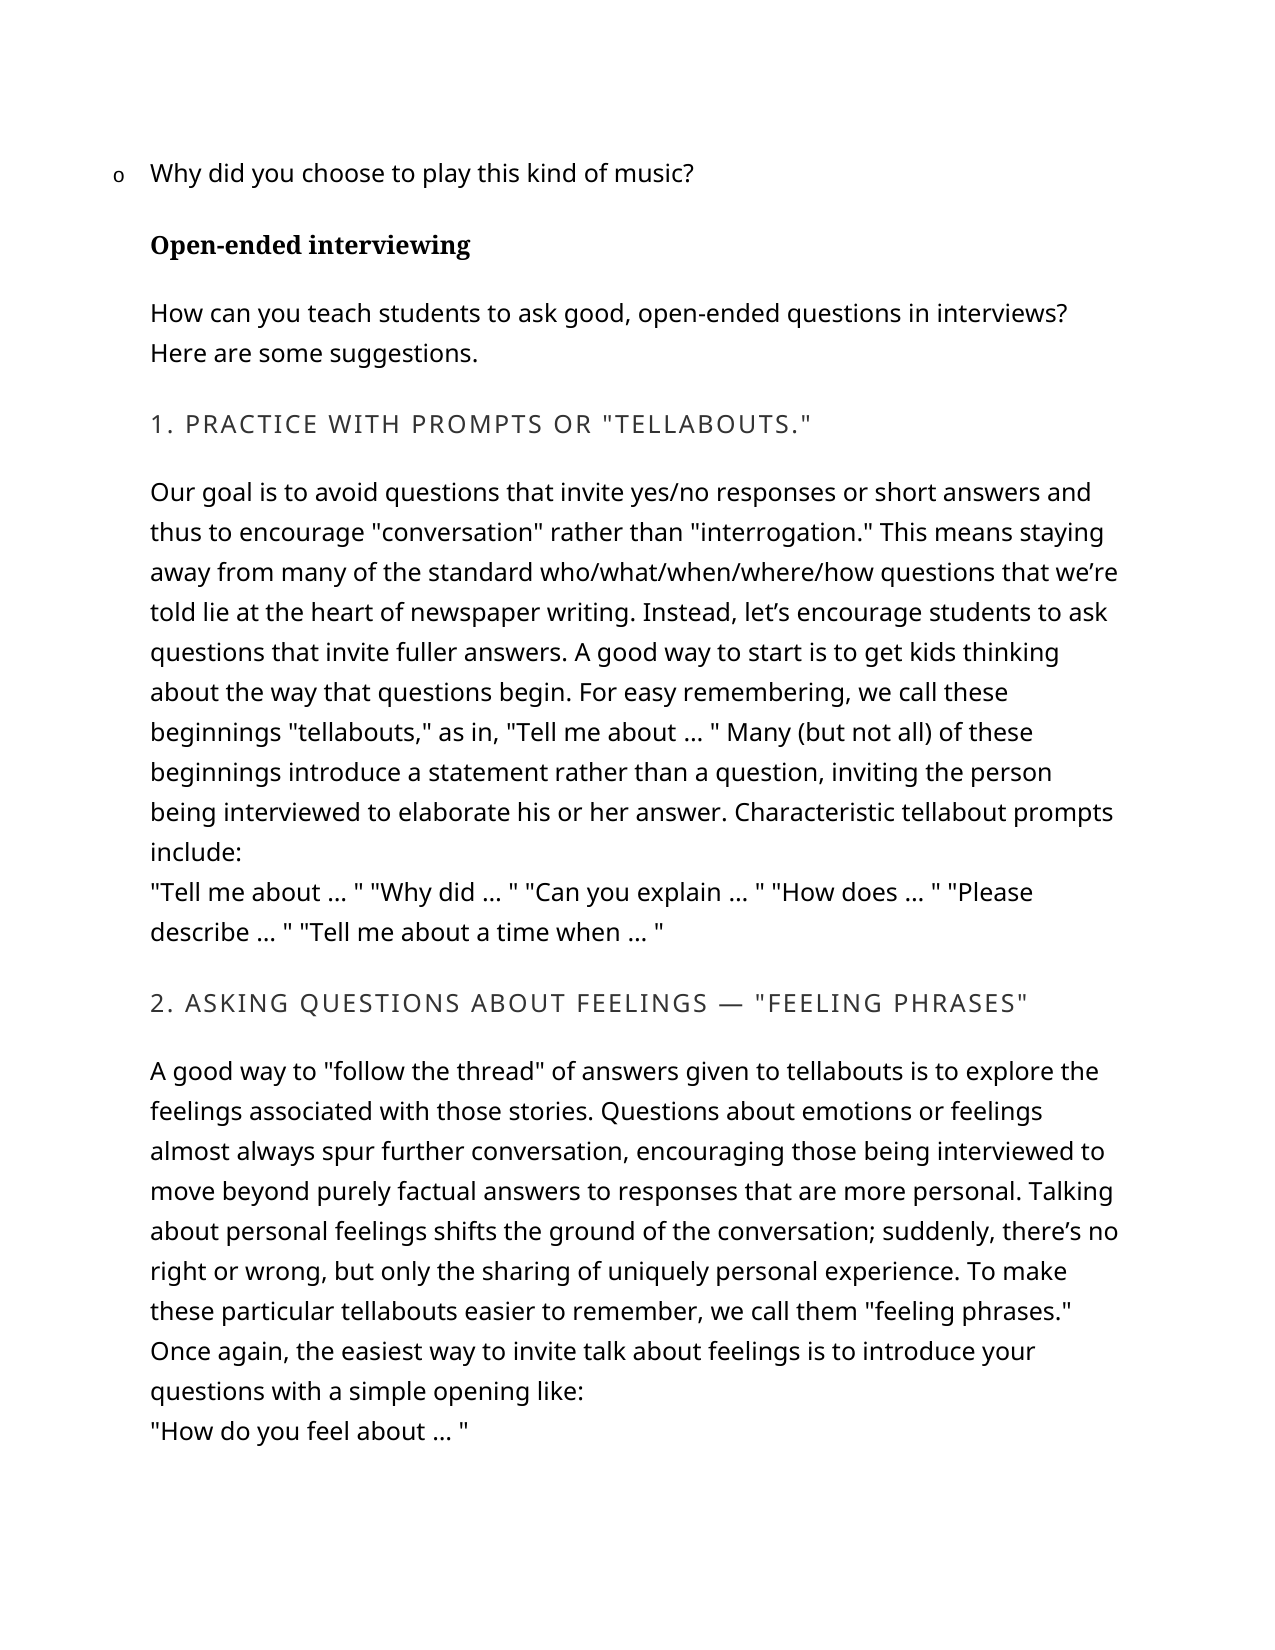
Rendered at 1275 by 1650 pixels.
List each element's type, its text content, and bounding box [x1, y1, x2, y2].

text How can you teach students to ask good, open-ended questions in interviews? Here are some suggestions. [150, 289, 1125, 369]
subtitle Open-ended interviewing [150, 227, 1125, 262]
text "How do you feel about … " [150, 1408, 1125, 1448]
text Our goal is to avoid questions that invite yes/no responses or short answers and thus to encourage "conversation" rather than "interrogation." This means staying away from many of the standard who/what/when/where/how questions that we’re told lie at the heart of newspaper writing. Instead, let’s encourage students to ask questions that invite fuller answers. A good way to start is to get kids thinking about the way that questions begin. For easy remembering, we call these beginnings "tellabouts," as in, "Tell me about … " Many (but not all) of these beginnings introduce a statement rather than a question, inviting the person being interviewed to elaborate his or her answer. Characteristic tellabout prompts include: [150, 468, 1125, 868]
text "Tell me about … " "Why did … " "Can you explain … " "How does … " "Please describe … " "Tell me about a time when … " [150, 868, 1125, 948]
subtitle 1. PRACTICE WITH PROMPTS OR "TELLABOUTS." [150, 407, 1125, 441]
subtitle 2. ASKING QUESTIONS ABOUT FEELINGS — "FEELING PHRASES" [150, 986, 1125, 1020]
list Why did you choose to play this kind of music? [112, 150, 1125, 190]
text A good way to "follow the thread" of answers given to tellabouts is to explore the feelings associated with those stories. Questions about emotions or feelings almost always spur further conversation, encouraging those being interviewed to move beyond purely factual answers to responses that are more personal. Talking about personal feelings shifts the ground of the conversation; suddenly, there’s no right or wrong, but only the sharing of uniquely personal experience. To make these particular tellabouts easier to remember, we call them "feeling phrases." Once again, the easiest way to invite talk about feelings is to introduce your questions with a simple opening like: [150, 1048, 1125, 1408]
